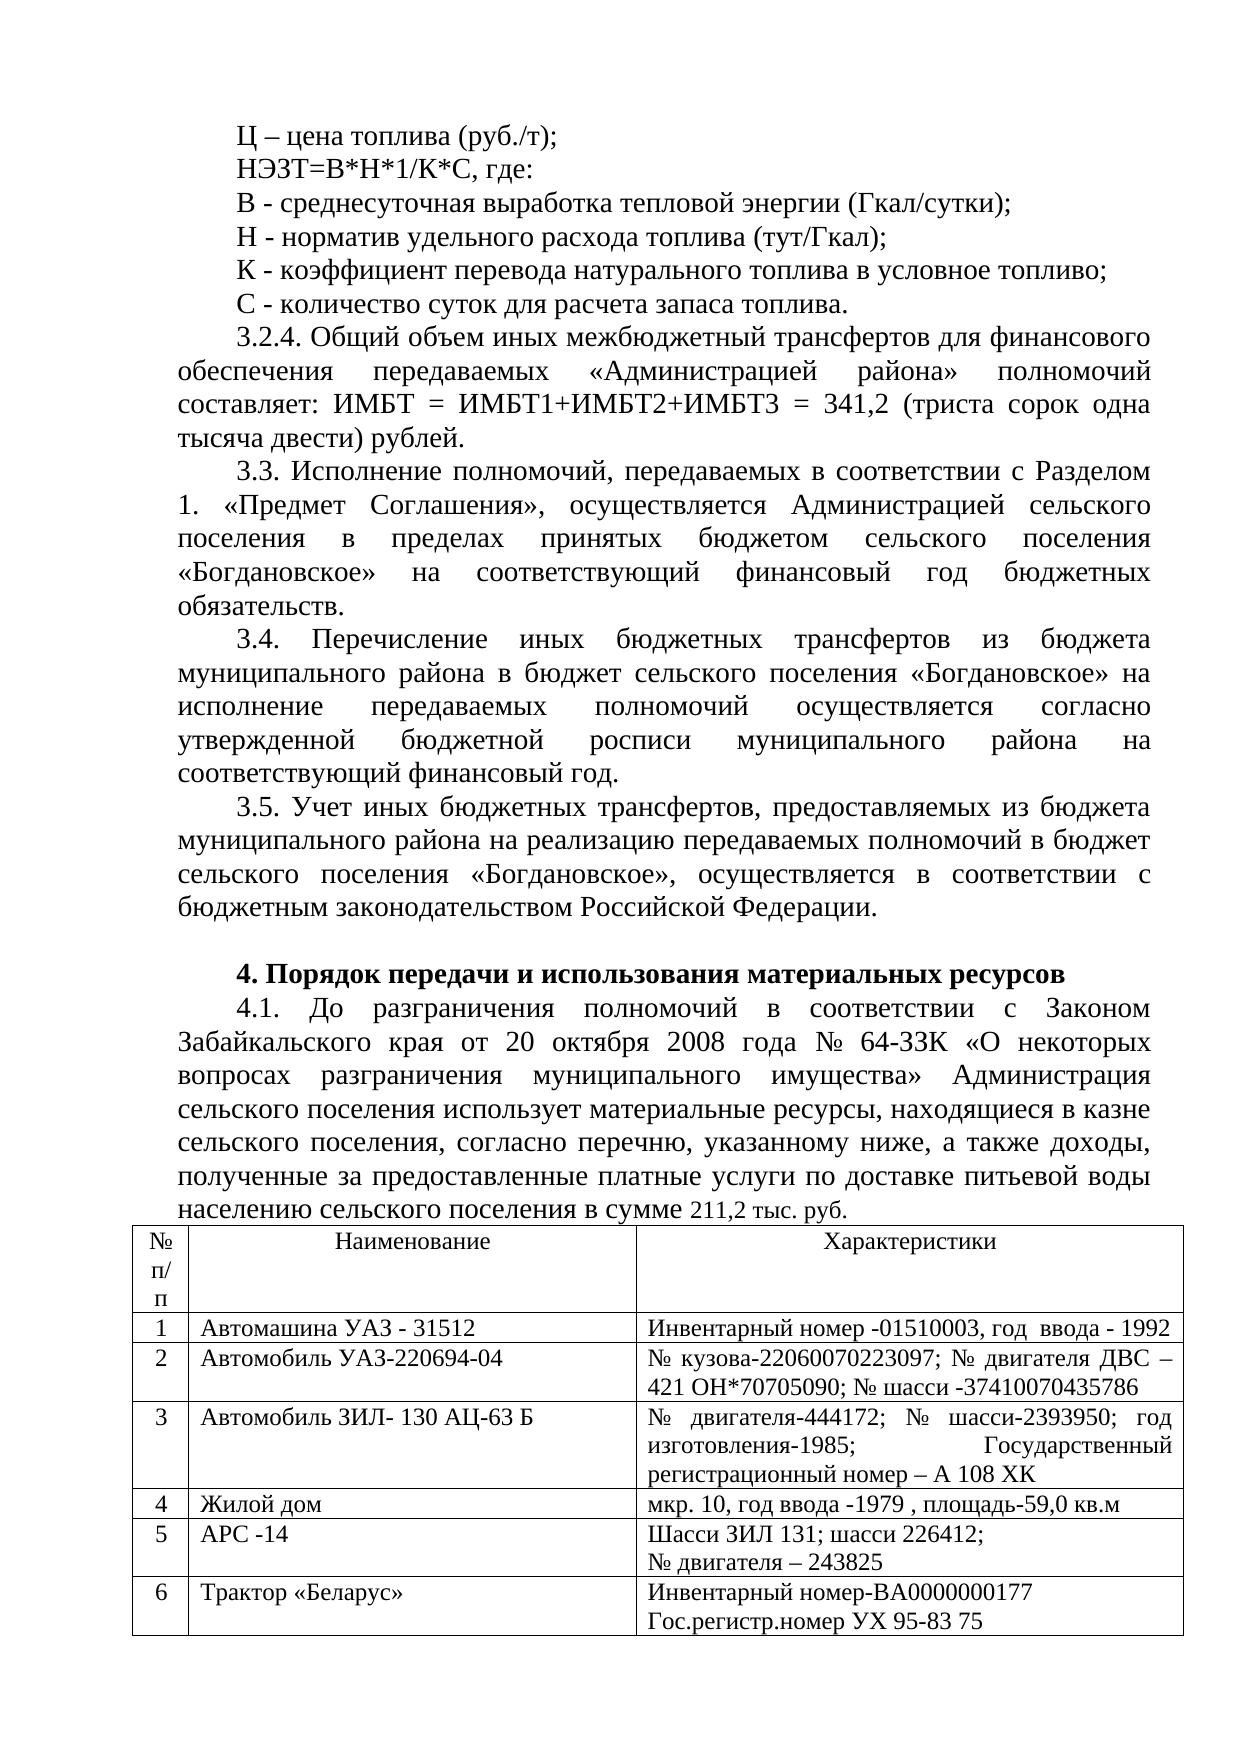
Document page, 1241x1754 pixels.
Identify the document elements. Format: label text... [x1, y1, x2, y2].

text В - среднесуточная выработка тепловой энергии (Гкал/сутки); [177, 185, 1152, 219]
table_cell № двигателя-444172; № шасси-2393950; год изготовления-1985; Государственный регистрационный номер – А 108 ХК [637, 1402, 1183, 1488]
table_cell № кузова-22060070223097; № двигателя ДВС – 421 ОН*70705090; № шасси -37410070435786 [637, 1343, 1183, 1401]
table_cell Жилой дом [189, 1489, 636, 1518]
text 4. Порядок передачи и использования материальных ресурсов [177, 957, 1152, 990]
text 3.4. Перечисление иных бюджетных трансфертов из бюджета муниципального района в бюджет сельского поселения «Богдановское» на исполнение передаваемых полномочий осуществляется согласно утвержденной бюджетной росписи муниципального района на соответствующий финансовый год. [177, 621, 1152, 789]
text 4.1. До разграничения полномочий в соответствии с Законом Забайкальского края от 20 октября 2008 года № 64-ЗЗК «О некоторых вопросах разграничения муниципального имущества» Администрация сельского поселения использует материальные ресурсы, находящиеся в казне сельского поселения, согласно перечню, указанному ниже, а также доходы, полученные за предоставленные платные услуги по доставке питьевой воды населению сельского поселения в сумме 211,2 тыс. руб. [177, 990, 1152, 1225]
table_cell 4 [133, 1489, 188, 1518]
table_cell 1 [133, 1313, 188, 1342]
text 3.3. Исполнение полномочий, передаваемых в соответствии с Разделом 1. «Предмет Соглашения», осуществляется Администрацией сельского поселения в пределах принятых бюджетом сельского поселения «Богдановское» на соответствующий финансовый год бюджетных обязательств. [177, 453, 1152, 621]
table_cell 5 [133, 1519, 188, 1576]
text К - коэффициент перевода натурального топлива в условное топливо; [177, 252, 1152, 286]
table_cell Шасси ЗИЛ 131; шасси 226412; № двигателя – 243825 [637, 1519, 1183, 1576]
table_header Наименование [189, 1226, 636, 1312]
text Ц – цена топлива (руб./т); [177, 118, 1152, 152]
text 3.2.4. Общий объем иных межбюджетный трансфертов для финансового обеспечения передаваемых «Администрацией района» полномочий составляет: ИМБТ = ИМБТ1+ИМБТ2+ИМБТ3 = 341,2 (триста сорок одна тысяча двести) рублей. [177, 319, 1152, 453]
text НЭЗТ=В*Н*1/К*С, где: [177, 152, 1152, 185]
table_cell Автомобиль УАЗ-220694-04 [189, 1343, 636, 1401]
text 3.5. Учет иных бюджетных трансфертов, предоставляемых из бюджета муниципального района на реализацию передаваемых полномочий в бюджет сельского поселения «Богдановское», осуществляется в соответствии с бюджетным законодательством Российской Федерации. [177, 789, 1152, 923]
text Н - норматив удельного расхода топлива (тут/Гкал); [177, 219, 1152, 252]
table_cell 3 [133, 1402, 188, 1488]
table_cell Инвентарный номер-ВА0000000177 Гос.регистр.номер УХ 95-83 75 [637, 1577, 1183, 1635]
table_cell мкр. 10, год ввода -1979 , площадь-59,0 кв.м [637, 1489, 1183, 1518]
table_cell Трактор «Беларус» [189, 1577, 636, 1635]
table_cell 2 [133, 1343, 188, 1401]
text С - количество суток для расчета запаса топлива. [177, 286, 1152, 319]
table_cell Инвентарный номер -01510003, год ввода - 1992 [637, 1313, 1183, 1342]
table_header Характеристики [637, 1226, 1183, 1312]
table_cell АРС -14 [189, 1519, 636, 1576]
table_cell 6 [133, 1577, 188, 1635]
table_cell Автомашина УАЗ - 31512 [189, 1313, 636, 1342]
table_cell Автомобиль ЗИЛ- 130 АЦ-63 Б [189, 1402, 636, 1488]
table_header № п/п [133, 1226, 188, 1312]
